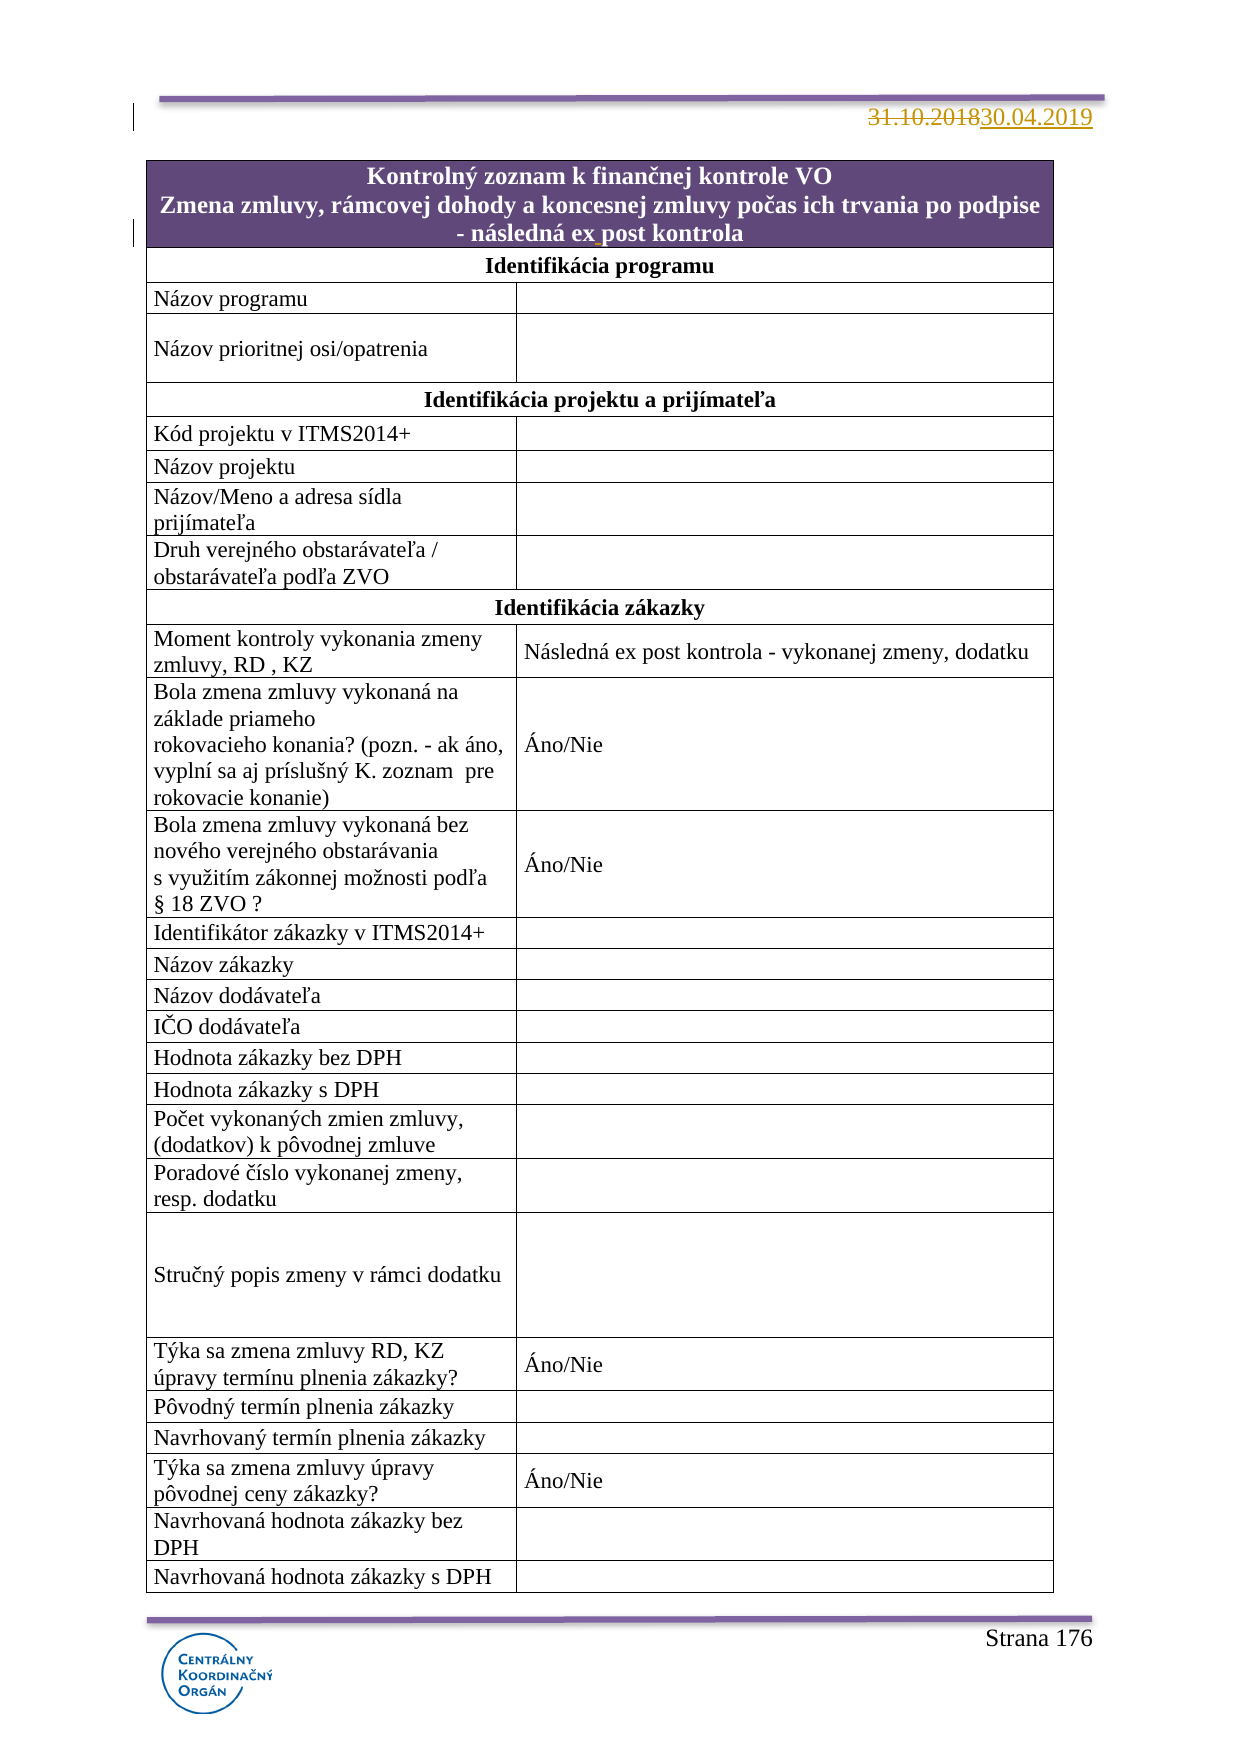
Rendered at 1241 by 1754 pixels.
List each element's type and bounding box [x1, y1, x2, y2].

picture [159, 1631, 272, 1713]
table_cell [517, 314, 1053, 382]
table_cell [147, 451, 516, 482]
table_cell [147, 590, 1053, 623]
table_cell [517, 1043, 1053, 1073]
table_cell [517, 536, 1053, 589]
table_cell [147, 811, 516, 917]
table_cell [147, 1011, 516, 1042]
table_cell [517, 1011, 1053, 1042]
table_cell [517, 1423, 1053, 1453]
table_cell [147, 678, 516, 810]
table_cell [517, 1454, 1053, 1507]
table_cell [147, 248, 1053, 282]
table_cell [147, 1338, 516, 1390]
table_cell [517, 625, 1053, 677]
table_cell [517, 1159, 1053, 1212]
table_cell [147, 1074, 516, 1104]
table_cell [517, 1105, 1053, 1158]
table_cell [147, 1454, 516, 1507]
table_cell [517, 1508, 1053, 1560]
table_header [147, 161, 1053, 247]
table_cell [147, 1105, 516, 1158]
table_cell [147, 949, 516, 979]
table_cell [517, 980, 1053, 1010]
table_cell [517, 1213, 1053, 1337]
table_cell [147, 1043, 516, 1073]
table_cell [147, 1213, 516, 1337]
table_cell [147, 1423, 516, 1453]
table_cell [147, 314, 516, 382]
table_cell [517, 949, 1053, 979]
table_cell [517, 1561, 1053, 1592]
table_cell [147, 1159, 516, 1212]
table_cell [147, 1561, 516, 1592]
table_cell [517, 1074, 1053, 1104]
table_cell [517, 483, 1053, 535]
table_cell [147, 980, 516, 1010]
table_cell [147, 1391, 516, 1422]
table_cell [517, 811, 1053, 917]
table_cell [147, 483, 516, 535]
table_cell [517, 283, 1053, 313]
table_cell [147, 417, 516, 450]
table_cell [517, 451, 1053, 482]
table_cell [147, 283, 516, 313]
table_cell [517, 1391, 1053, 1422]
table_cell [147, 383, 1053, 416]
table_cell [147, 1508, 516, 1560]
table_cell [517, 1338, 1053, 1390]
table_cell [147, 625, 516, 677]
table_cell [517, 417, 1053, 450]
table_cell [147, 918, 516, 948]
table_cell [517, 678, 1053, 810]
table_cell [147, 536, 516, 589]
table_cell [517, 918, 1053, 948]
